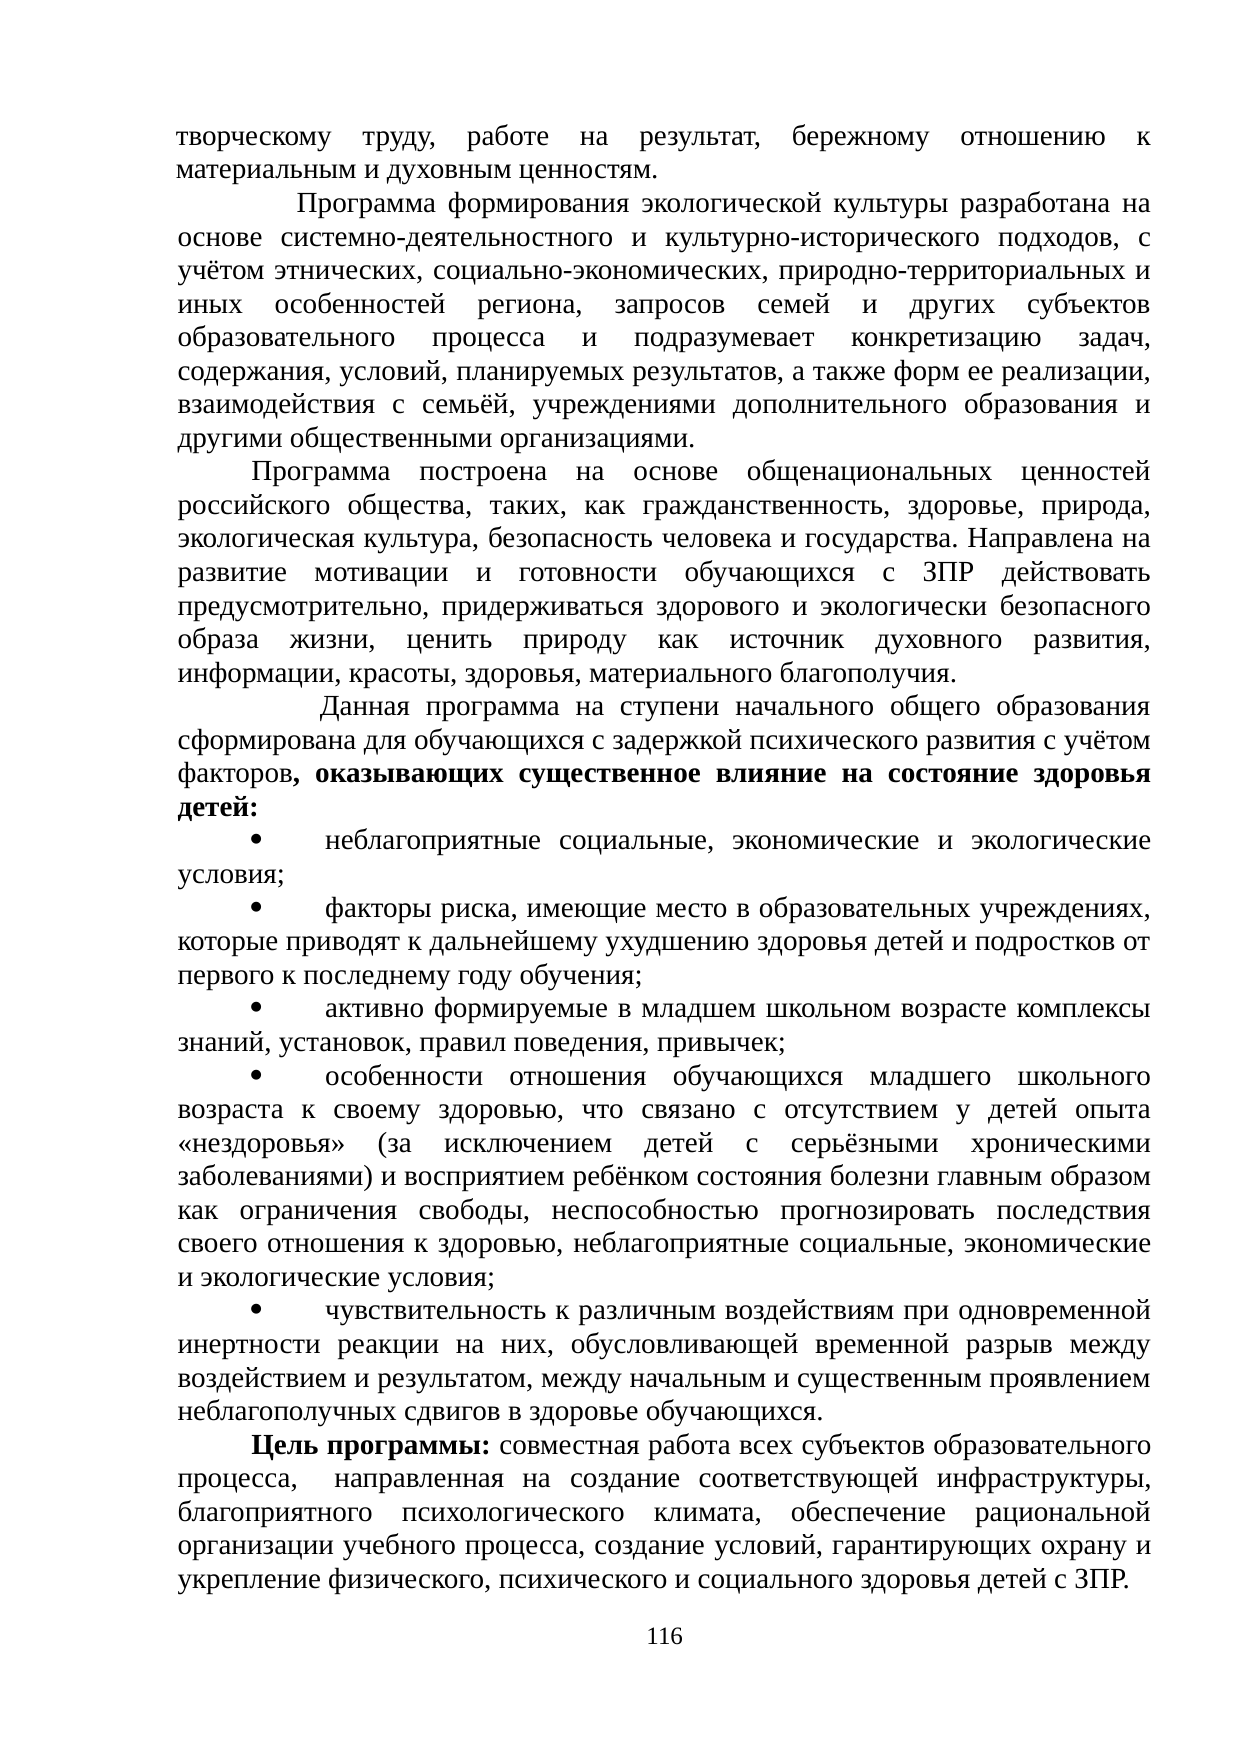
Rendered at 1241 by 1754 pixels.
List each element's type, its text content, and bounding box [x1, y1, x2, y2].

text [176, 118, 1152, 185]
list активно формируемые в младшем школьном возрасте комплексы знаний, установок, правил поведения, привычек; [177, 990, 1152, 1058]
text Программа построена на основе общенациональных ценностей российского общества, таких, как гражданственность, здоровье, природа, экологическая культура, безопасность человека и государства. Направлена на развитие мотивации и готовности обучающихся с ЗПР действовать предусмотрительно, придерживаться здорового и экологически безопасного образа жизни, ценить природу как источник духовного развития, информации, красоты, здоровья, материального благополучия. [177, 453, 1152, 688]
text Программа формирования экологической культуры разработана на основе системно-деятельностного и культурно-исторического подходов, с учётом этнических, социально-экономических, природно-территориальных и иных особенностей региона, запросов семей и других субъектов образовательного процесса и подразумевает конкретизацию задач, содержания, условий, планируемых результатов, а также форм ее реализации, взаимодействия с семьёй, учреждениями дополнительного образования и другими общественными организациями. [177, 185, 1152, 453]
text Цель программы: совместная работа всех субъектов образовательного процесса, направленная на создание соответствующей инфраструктуры, благоприятного психологического климата, обеспечение рациональной организации учебного процесса, создание условий, гарантирующих охрану и укрепление физического, психического и социального здоровья детей с ЗПР. [177, 1427, 1152, 1594]
text Данная программа на ступени начального общего образования сформирована для обучающихся с задержкой психического развития с учётом факторов, оказывающих существенное влияние на состояние здоровья детей: [177, 688, 1152, 822]
list неблагоприятные социальные, экономические и экологические условия; [177, 822, 1152, 890]
list особенности отношения обучающихся младшего школьного возраста к своему здоровью, что связано с отсутствием у детей опыта «нездоровья» (за исключением детей с серьёзными хроническими заболеваниями) и восприятием ребёнком состояния болезни главным образом как ограничения свободы, неспособностью прогнозировать последствия своего отношения к здоровью, неблагоприятные социальные, экономические и экологические условия; [177, 1058, 1152, 1292]
list чувствительность к различным воздействиям при одновременной инертности реакции на них, обусловливающей временной разрыв между воздействием и результатом, между начальным и существенным проявлением неблагополучных сдвигов в здоровье обучающихся. [177, 1292, 1152, 1427]
list факторы риска, имеющие место в образовательных учреждениях, которые приводят к дальнейшему ухудшению здоровья детей и подростков от первого к последнему году обучения; [177, 890, 1152, 990]
